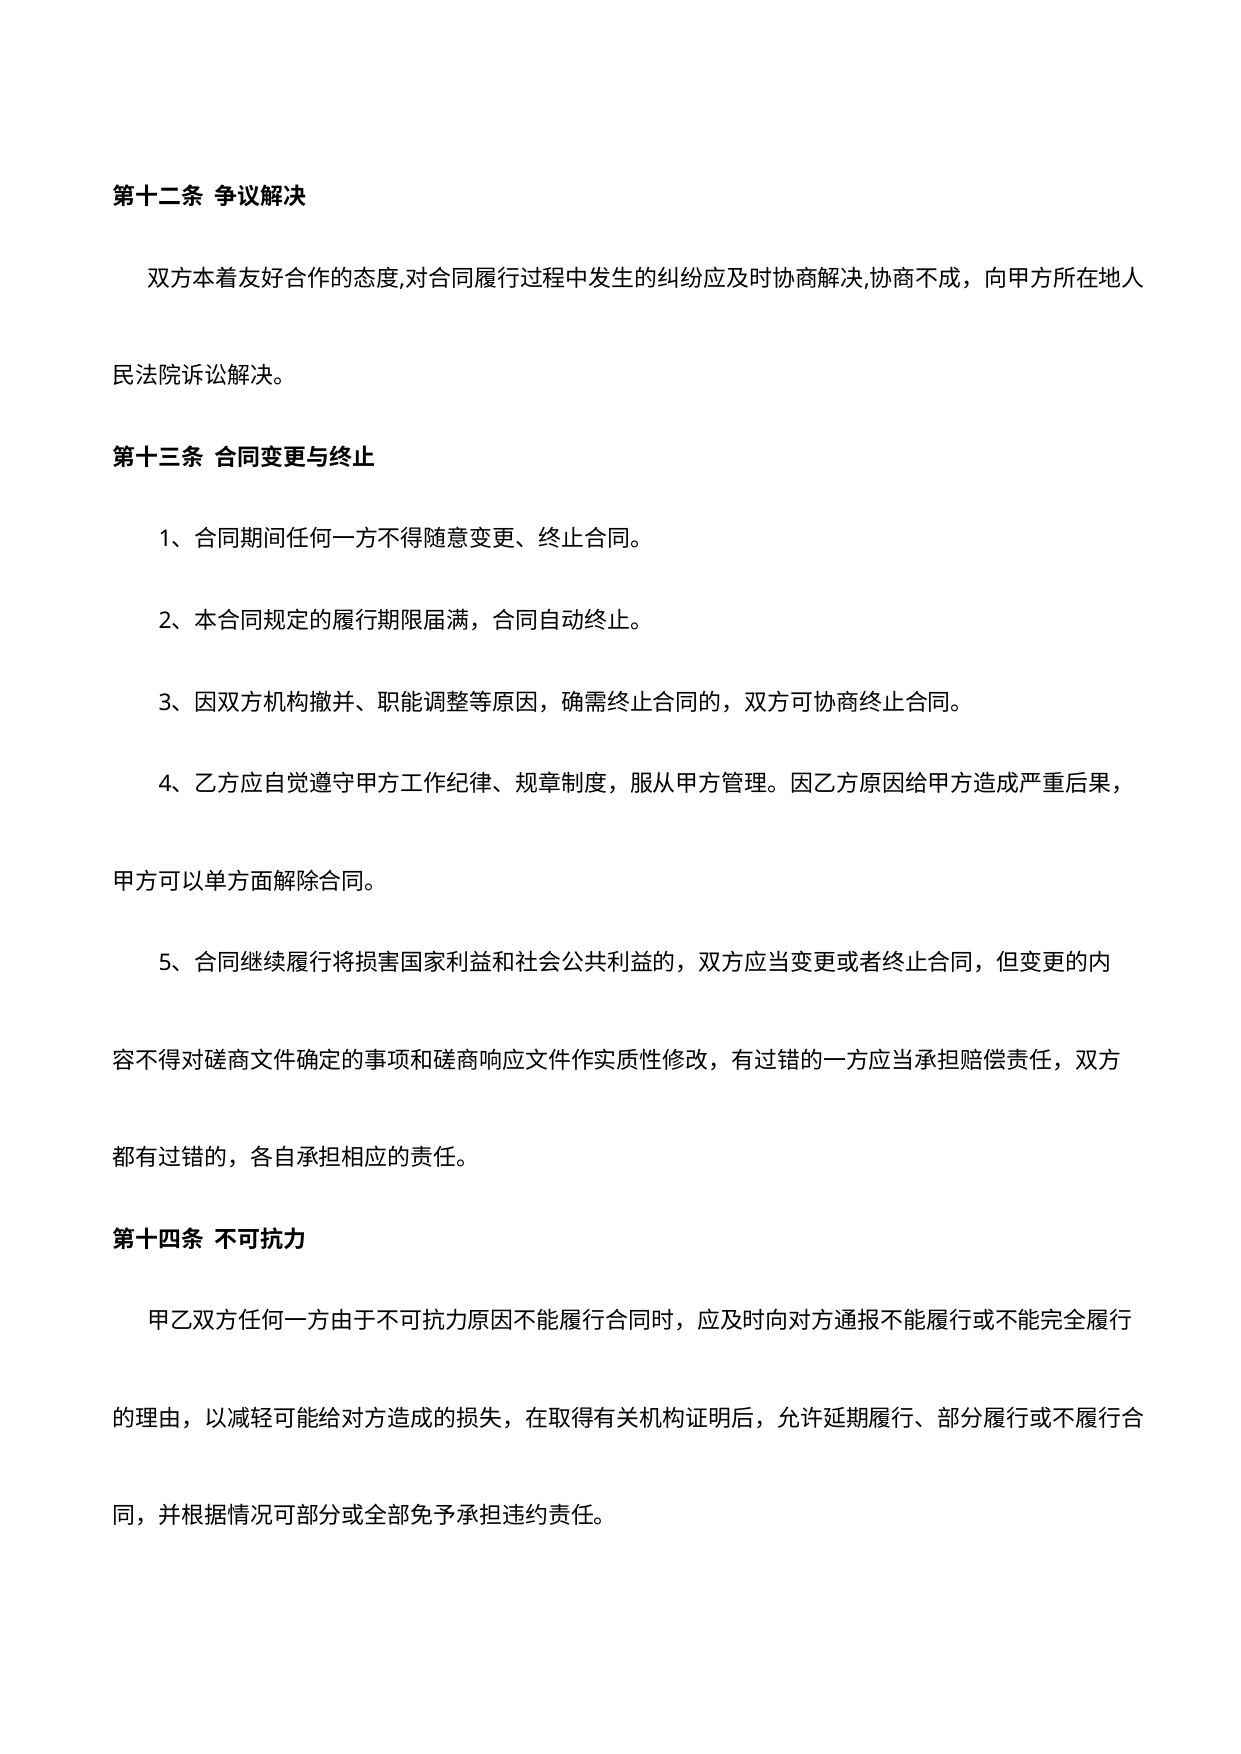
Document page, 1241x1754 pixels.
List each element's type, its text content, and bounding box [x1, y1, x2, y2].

text 甲乙双方任何一方由于不可抗力原因不能履行合同时，应及时向对方通报不能履行或不能完全履行的理由，以减轻可能给对方造成的损失，在取得有关机构证明后，允许延期履行、部分履行或不履行合同，并根据情况可部分或全部免予承担违约责任。 [112, 1286, 1148, 1546]
text 4、乙方应自觉遵守甲方工作纪律、规章制度，服从甲方管理。因乙方原因给甲方造成严重后果，甲方可以单方面解除合同。 [112, 749, 1128, 912]
text 5、合同继续履行将损害国家利益和社会公共利益的，双方应当变更或者终止合同，但变更的内容不得对磋商文件确定的事项和磋商响应文件作实质性修改，有过错的一方应当承担赔偿责任，双方都有过错的，各自承担相应的责任。 [112, 928, 1128, 1188]
text 第十四条 不可抗力 [112, 1205, 1148, 1270]
text 1、合同期间任何一方不得随意变更、终止合同。 [112, 504, 1128, 569]
text 第十三条 合同变更与终止 [112, 423, 1128, 488]
text 双方本着友好合作的态度,对合同履行过程中发生的纠纷应及时协商解决,协商不成，向甲方所在地人民法院诉讼解决。 [112, 243, 1148, 406]
text 2、本合同规定的履行期限届满，合同自动终止。 [112, 586, 1128, 651]
text 第十二条 争议解决 [112, 162, 1148, 227]
text 3、因双方机构撤并、职能调整等原因，确需终止合同的，双方可协商终止合同。 [112, 667, 1128, 732]
